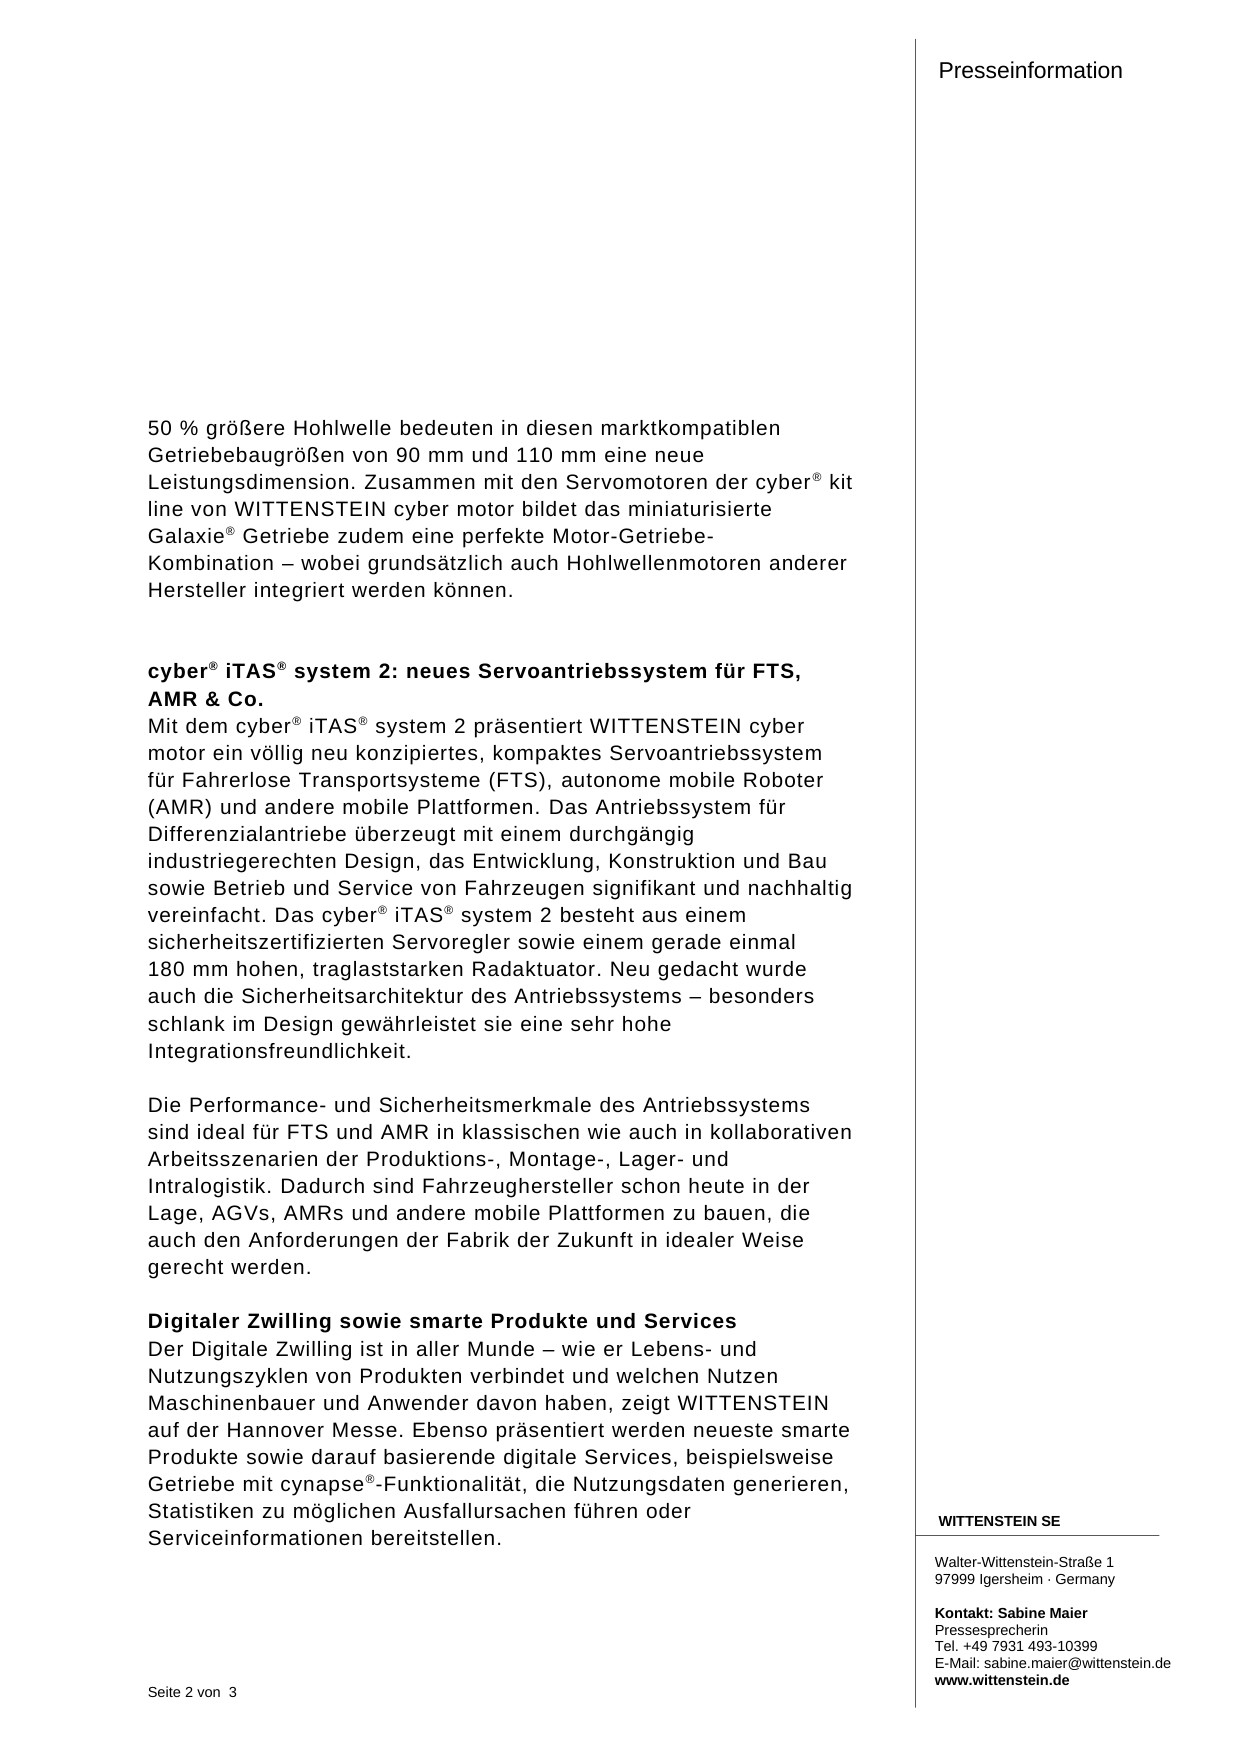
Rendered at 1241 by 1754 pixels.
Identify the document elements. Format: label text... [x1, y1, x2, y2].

text cyber® iTAS® system 2: neues Servoantriebssystem für FTS, AMR & Co. Mit dem cyber® iTAS® system 2 präsentiert WITTENSTEIN cyber motor ein völlig neu konzipiertes, kompaktes Servoantriebssystem für Fahrerlose Transportsysteme (FTS), autonome mobile Roboter (AMR) und andere mobile Plattformen. Das Antriebssystem für Differenzialantriebe überzeugt mit einem durchgängig industriegerechten Design, das Entwicklung, Konstruktion und Bau sowie Betrieb und Service von Fahrzeugen signifikant und nachhaltig vereinfacht. Das cyber® iTAS® system 2 besteht aus einem sicherheitszertifizierten Servoregler sowie einem gerade einmal 180 mm hohen, traglaststarken Radaktuator. Neu gedacht wurde auch die Sicherheitsarchitektur des Antriebssystems – besonders schlank im Design gewährleistet sie eine sehr hohe Integrationsfreundlichkeit. [148, 657, 856, 1063]
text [148, 413, 856, 603]
text Die Performance- und Sicherheitsmerkmale des Antriebssystems sind ideal für FTS und AMR in klassischen wie auch in kollaborativen Arbeitsszenarien der Produktions-, Montage-, Lager- und Intralogistik. Dadurch sind Fahrzeughersteller schon heute in der Lage, AGVs, AMRs und andere mobile Plattformen zu bauen, die auch den Anforderungen der Fabrik der Zukunft in idealer Weise gerecht werden. [148, 1091, 856, 1280]
text Digitaler Zwilling sowie smarte Produkte und Services Der Digitale Zwilling ist in aller Munde – wie er Lebens- und Nutzungszyklen von Produkten verbindet und welchen Nutzen Maschinenbauer und Anwender davon haben, zeigt WITTENSTEIN auf der Hannover Messe. Ebenso präsentiert werden neueste smarte Produkte sowie darauf basierende digitale Services, beispielsweise Getriebe mit cynapse®-Funktionalität, die Nutzungsdaten generieren, Statistiken zu möglichen Ausfallursachen führen oder Serviceinformationen bereitstellen. [148, 1307, 856, 1551]
